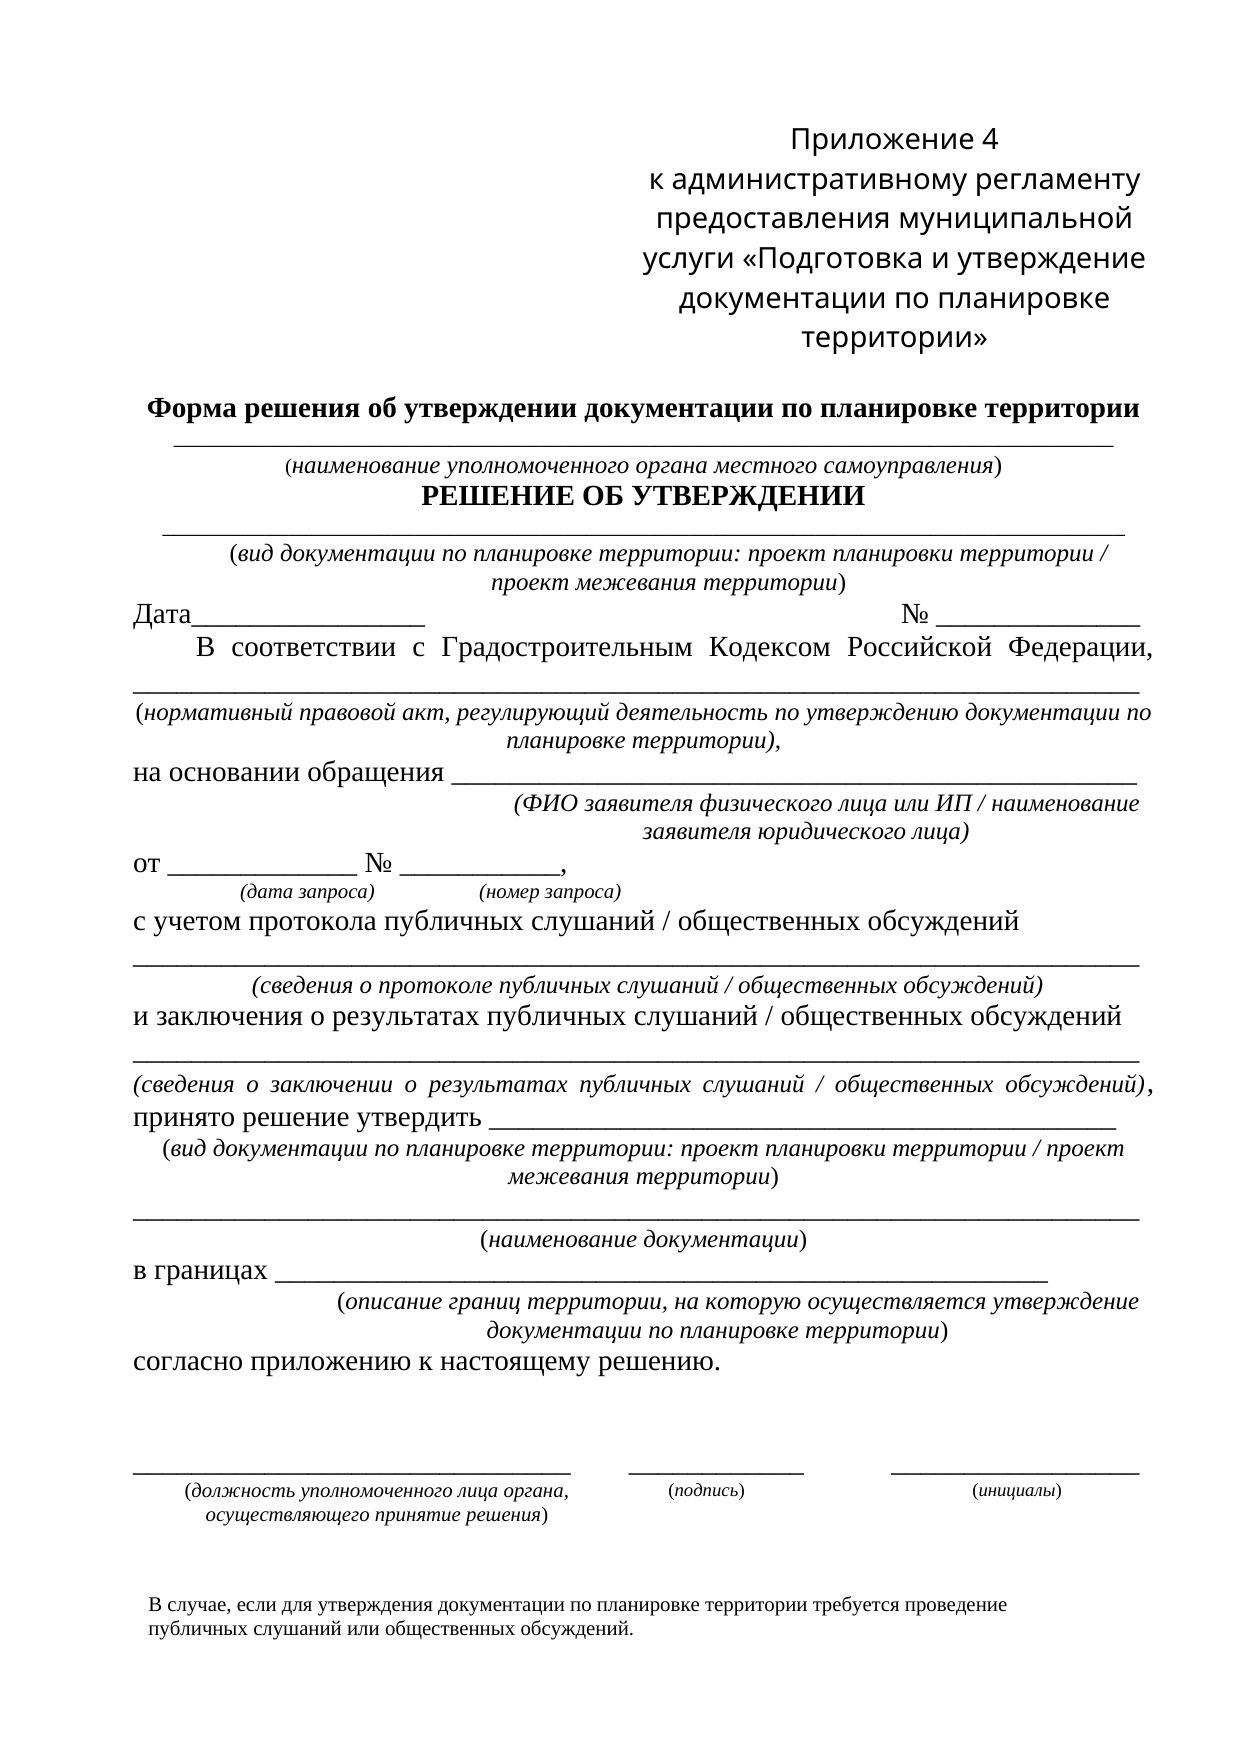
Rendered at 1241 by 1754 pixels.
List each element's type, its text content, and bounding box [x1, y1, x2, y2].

text (наименование уполномоченного органа местного самоуправления) [133, 450, 1154, 478]
text (вид документации по планировке территории: проект планировки территории / проект межевания территории) [133, 1133, 1154, 1190]
text (нормативный правовой акт, регулирующий деятельность по утверждению документации по планировке территории), [133, 697, 1154, 754]
text от _____________ № ___________, [133, 845, 1154, 879]
text (должность уполномоченного лица органа, осуществляющего принятие решения) [133, 1478, 1154, 1526]
text _____________________________________________________________________ [133, 936, 1154, 970]
text (наименование документации) [133, 1224, 1154, 1252]
text согласно приложению к настоящему решению. [133, 1343, 1154, 1377]
text __________________________________________________________________________________ [133, 423, 1154, 450]
text (дата запроса) (номер запроса) [177, 879, 1154, 903]
text и заключения о результатах публичных слушаний / общественных обсуждений [133, 998, 1154, 1032]
text Приложение 4 [635, 118, 1154, 158]
text РЕШЕНИЕ ОБ УТВЕРЖДЕНИИ [133, 478, 1154, 512]
text с учетом протокола публичных слушаний / общественных обсуждений [133, 903, 1154, 936]
text _____________________________________________________________________ [133, 1190, 1154, 1224]
text в границах _____________________________________________________ [133, 1252, 1154, 1286]
text к административному регламенту предоставления муниципальной услуги «Подготовка и утверждение документации по планировке территории» [635, 158, 1154, 356]
text Форма решения об утверждении документации по планировке территории [133, 390, 1154, 423]
text ____________________________________________________________________________________ [133, 512, 1154, 538]
text (сведения о протоколе публичных слушаний / общественных обсуждений) [133, 970, 1154, 998]
text _____________________________________________________________________ [133, 1032, 1154, 1066]
text проект межевания территории) [133, 567, 1154, 596]
text Дата________________ № ______________ [133, 596, 1154, 629]
text (ФИО заявителя физического лица или ИП / наименование заявителя юридического лица) [458, 788, 1154, 845]
text В соответствии с Градостроительным Кодексом Российской Федерации, _____________________________________________________________________ [133, 629, 1154, 697]
text (вид документации по планировке территории: проект планировки территории / [133, 538, 1154, 567]
text на основании обращения _______________________________________________ [133, 754, 1154, 788]
text (сведения о заключении о результатах публичных слушаний / общественных обсуждений), принято решение утвердить ___________________________________________ [133, 1066, 1154, 1133]
text ______________________________ ____________ _________________ [133, 1444, 1154, 1478]
text (описание границ территории, на которую осуществляется утверждение документации по планировке территории) [281, 1286, 1154, 1343]
